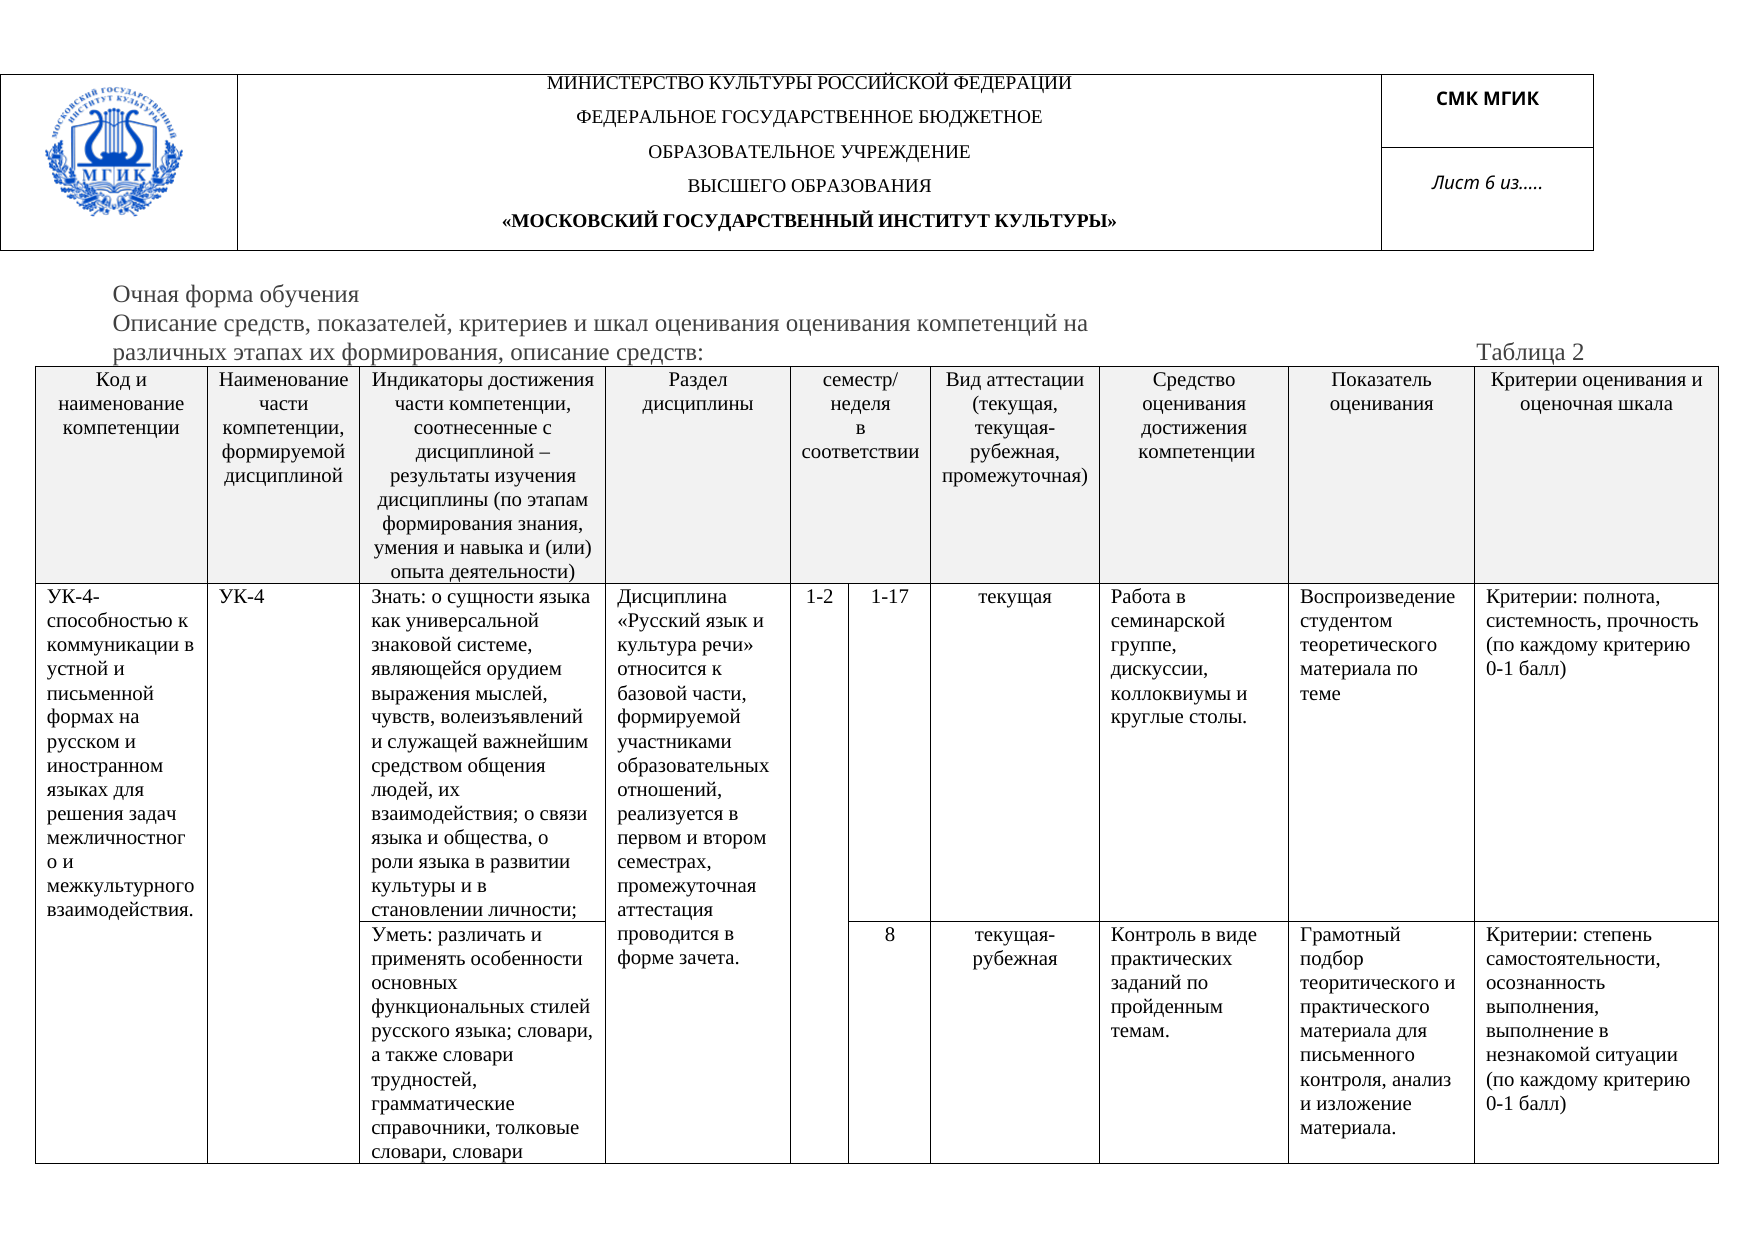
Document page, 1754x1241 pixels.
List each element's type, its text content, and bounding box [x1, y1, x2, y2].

table_cell Грамотный подбор теоритического и практического материала для письменного контроля, анализ и изложение материала. [1289, 922, 1474, 1163]
table_cell текущая-рубежная [931, 922, 1099, 1163]
table_cell Дисциплина «Русский язык и культура речи» относится к базовой части, формируемой участниками образовательных отношений, реализуется в первом и втором семестрах, промежуточная аттестация проводится в форме зачета. [606, 584, 790, 1163]
table_header семестр/ неделя в соответствии [791, 367, 930, 583]
text Очная форма обучения [112, 279, 1679, 308]
table_header Показатель оценивания [1289, 367, 1474, 583]
table_cell Воспроизведение студентом теоретического материала по теме [1289, 584, 1474, 921]
table_cell Работа в семинарской группе, дискуссии, коллоквиумы и круглые столы. [1100, 584, 1288, 921]
table_cell УК-4 [208, 584, 359, 1163]
table_cell Уметь: различать и применять особенности основных функциональных стилей русского языка; словари, а также словари трудностей, грамматические справочники, толковые словари, словари иностранных слов, словари синонимов, фразеологизмов, пословиц и поговорок и т.д.). [360, 922, 605, 1163]
table_header Критерии оценивания и оценочная шкала [1475, 367, 1718, 583]
table_header Вид аттестации (текущая, текущая-рубежная, промежуточная) [931, 367, 1099, 583]
table_cell УК-4- способностью к коммуникации в устной и письменной формах на русском и иностранном языках для решения задач межличностного и межкультурного взаимодействия. [36, 584, 207, 1163]
table_cell Критерии: степень самостоятельности, осознанность выполнения, выполнение в незнакомой ситуации (по каждому критерию 0-1 балл) [1475, 922, 1718, 1163]
table_cell 8 [849, 922, 930, 1163]
table_cell Критерии: полнота, системность, прочность (по каждому критерию 0-1 балл) [1475, 584, 1718, 921]
table_cell 1-17 [849, 584, 930, 921]
table_header Раздел дисциплины [606, 367, 790, 583]
table_cell Контроль в виде практических заданий по пройденным темам. [1100, 922, 1288, 1163]
table_header Индикаторы достижения части компетенции, соотнесенные с дисциплиной – результаты изучения дисциплины (по этапам формирования знания, умения и навыка и (или) опыта деятельности) [360, 367, 605, 583]
text различных этапах их формирования, описание средств: Таблица 2 [112, 337, 1679, 366]
table_cell Знать: о сущности языка как универсальной знаковой системе, являющейся орудием выражения мыслей, чувств, волеизъявлений и служащей важнейшим средством общения людей, их взаимодействия; о связи языка и общества, о роли языка в развитии культуры и в становлении личности; [360, 584, 605, 921]
table_header Код и наименование компетенции [36, 367, 207, 583]
table_header Средство оценивания достижения компетенции [1100, 367, 1288, 583]
table_header Наименование части компетенции, формируемой дисциплиной [208, 367, 359, 583]
table_cell текущая [931, 584, 1099, 921]
table_cell 1-2 [791, 584, 848, 1163]
picture [40, 75, 188, 241]
text Описание средств, показателей, критериев и шкал оценивания оценивания компетенций на [112, 308, 1679, 337]
